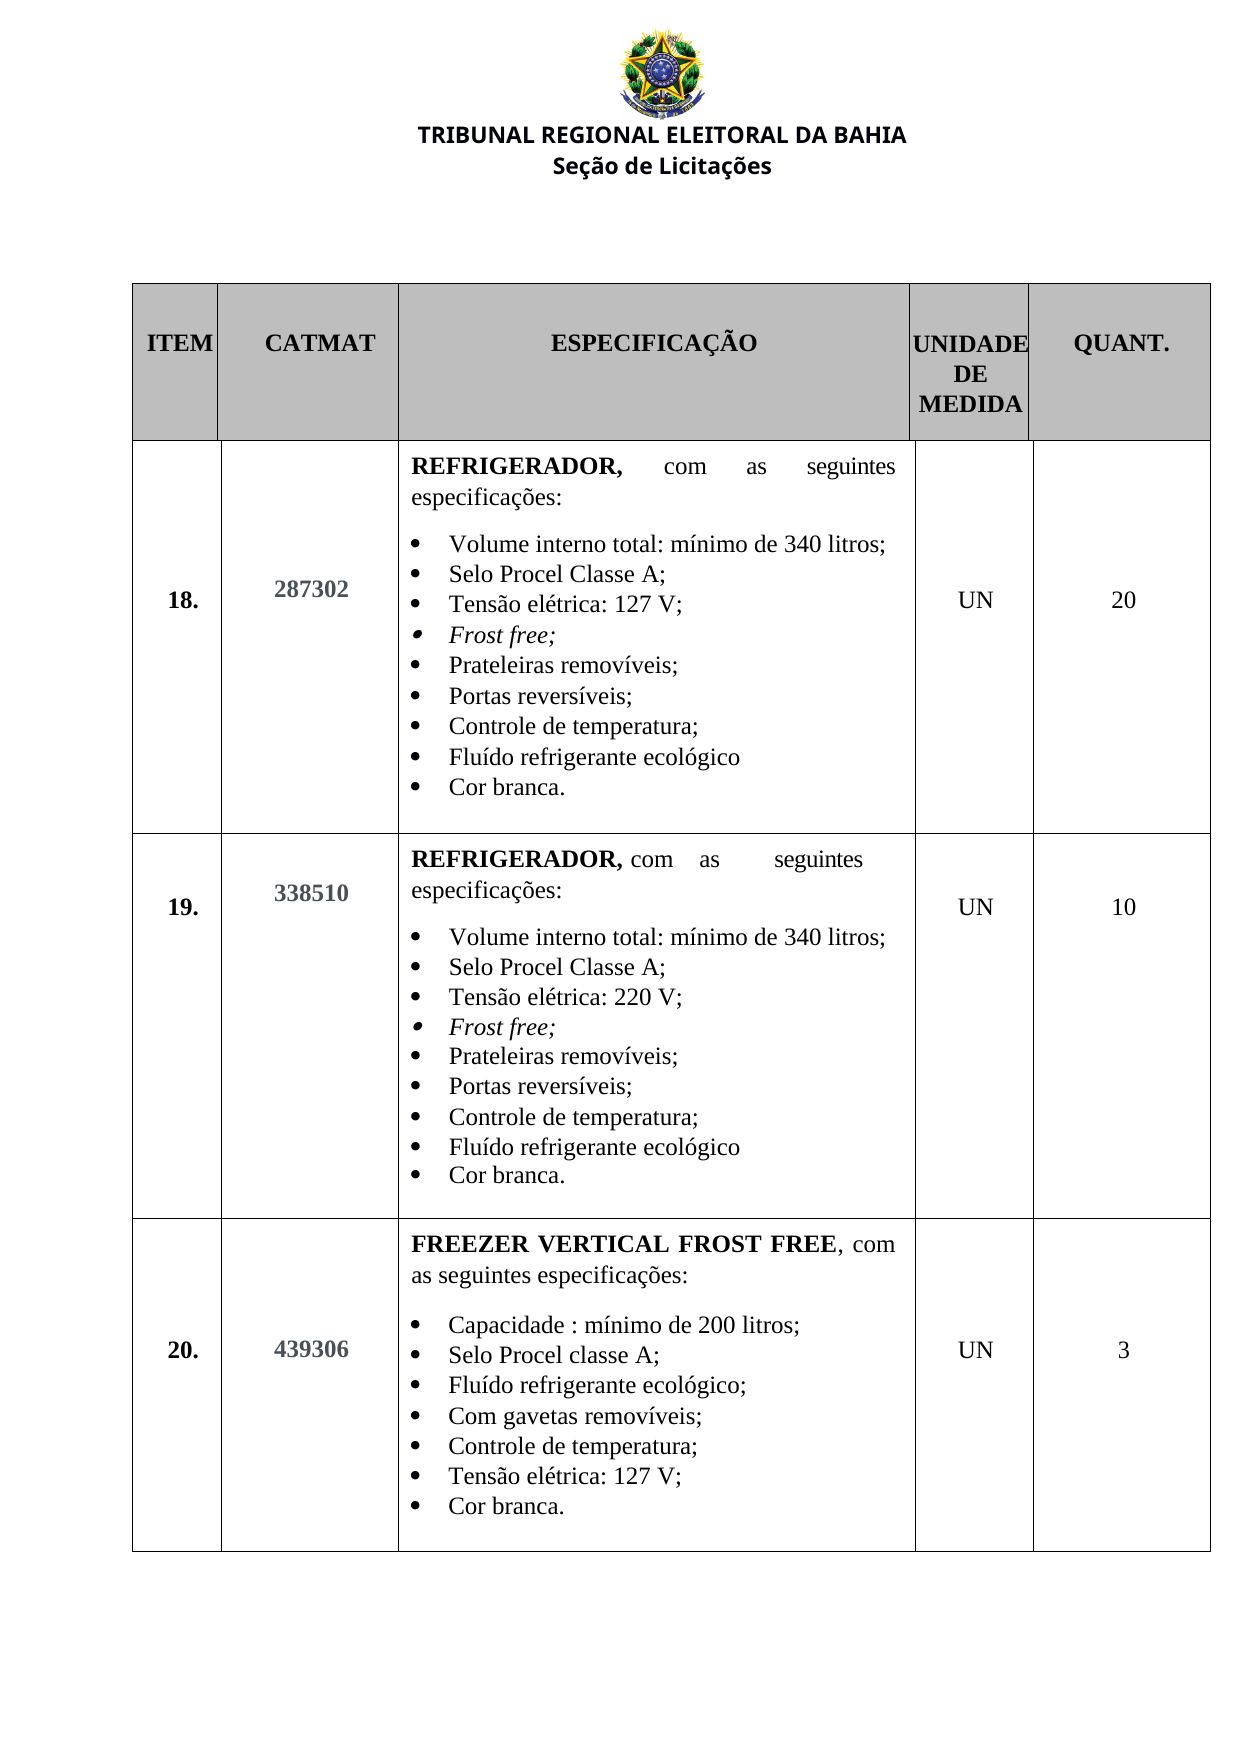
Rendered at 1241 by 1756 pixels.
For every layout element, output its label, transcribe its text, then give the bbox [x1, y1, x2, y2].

table_cell 18. [133, 441, 221, 832]
table_header UNIDADE DE MEDIDA [910, 284, 1028, 440]
table_cell 20 [1034, 441, 1210, 832]
table_cell 287302 [222, 441, 398, 832]
table_cell 338510 [222, 834, 398, 1218]
table_cell UN [916, 441, 1033, 832]
table_cell REFRIGERADOR, com as seguintes especificações: Volume interno total: mínimo de 340 litros; Selo Procel Classe A; Tensão elétrica: 220 V; Frost free; Prateleiras removíveis; Portas reversíveis; Controle de temperatura; Fluído refrigerante ecológico Cor branca. [399, 834, 915, 1218]
table_cell FREEZER VERTICAL FROST FREE, com as seguintes especificações: Capacidade : mínimo de 200 litros; Selo Procel classe A; Fluído refrigerante ecológico; Com gavetas removíveis; Controle de temperatura; Tensão elétrica: 127 V; Cor branca. [399, 1219, 915, 1551]
table_cell 10 [1034, 834, 1210, 1218]
table_cell 20. [133, 1219, 221, 1551]
table_header CATMAT [218, 284, 398, 440]
table_header ESPECIFICAÇÃO [399, 284, 909, 440]
picture [619, 29, 705, 120]
table_cell 439306 [222, 1219, 398, 1551]
table_cell UN [916, 1219, 1033, 1551]
table_header QUANT. [1029, 284, 1210, 440]
table_header ITEM [133, 284, 217, 440]
table_cell REFRIGERADOR, com as seguintes especificações: Volume interno total: mínimo de 340 litros; Selo Procel Classe A; Tensão elétrica: 127 V; Frost free; Prateleiras removíveis; Portas reversíveis; Controle de temperatura; Fluído refrigerante ecológico Cor branca. [399, 441, 915, 832]
table_cell 3 [1034, 1219, 1210, 1551]
table_cell 19. [133, 834, 221, 1218]
table_cell UN [916, 834, 1033, 1218]
